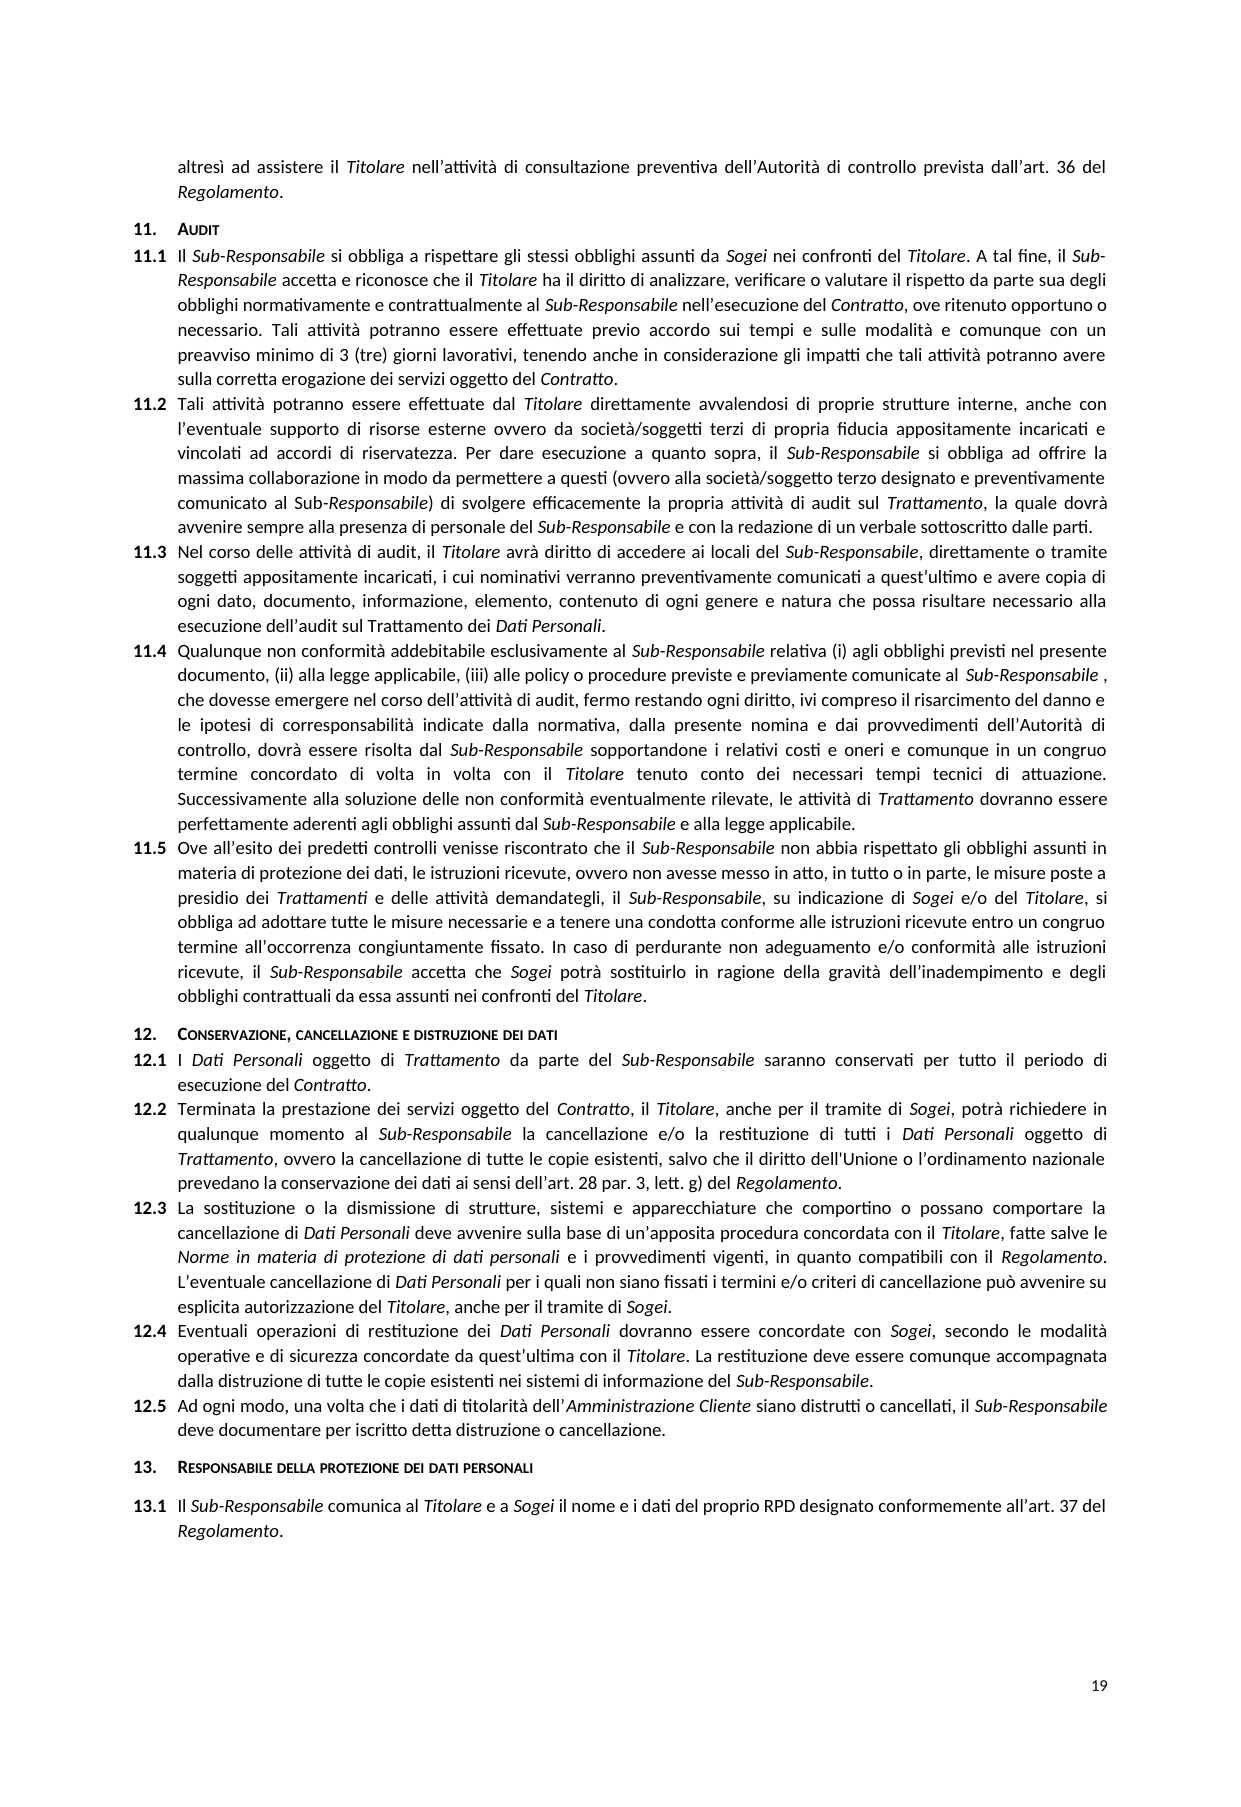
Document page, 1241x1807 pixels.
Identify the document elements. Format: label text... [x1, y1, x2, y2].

list Tali attività potranno essere effettuate dal Titolare direttamente avvalendosi di proprie strutture interne, anche con l’eventuale supporto di risorse esterne ovvero da società/soggetti terzi di propria fiducia appositamente incaricati e vincolati ad accordi di riservatezza. Per dare esecuzione a quanto sopra, il Sub-Responsabile si obbliga ad offrire la massima collaborazione in modo da permettere a questi (ovvero alla società/soggetto terzo designato e preventivamente comunicato al Sub-Responsabile) di svolgere efficacemente la propria attività di audit sul Trattamento, la quale dovrà avvenire sempre alla presenza di personale del Sub-Responsabile e con la redazione di un verbale sottoscritto dalle parti. [133, 392, 1107, 538]
list Il Sub-Responsabile comunica al Titolare e a Sogei il nome e i dati del proprio RPD designato conformemente all’art. 37 del Regolamento. [133, 1494, 1107, 1542]
subtitle Audit [133, 218, 1107, 241]
list Eventuali operazioni di restituzione dei Dati Personali dovranno essere concordate con Sogei, secondo le modalità operative e di sicurezza concordate da quest’ultima con il Titolare. La restituzione deve essere comunque accompagnata dalla distruzione di tutte le copie esistenti nei sistemi di informazione del Sub-Responsabile. [133, 1320, 1107, 1392]
subtitle Responsabile della protezione dei dati personali [133, 1456, 1107, 1478]
list La sostituzione o la dismissione di strutture, sistemi e apparecchiature che comportino o possano comportare la cancellazione di Dati Personali deve avvenire sulla base di un’apposita procedura concordata con il Titolare, fatte salve le Norme in materia di protezione di dati personali e i provvedimenti vigenti, in quanto compatibili con il Regolamento. L’eventuale cancellazione di Dati Personali per i quali non siano fissati i termini e/o criteri di cancellazione può avvenire su esplicita autorizzazione del Titolare, anche per il tramite di Sogei. [133, 1196, 1107, 1318]
list Ove all’esito dei predetti controlli venisse riscontrato che il Sub-Responsabile non abbia rispettato gli obblighi assunti in materia di protezione dei dati, le istruzioni ricevute, ovvero non avesse messo in atto, in tutto o in parte, le misure poste a presidio dei Trattamenti e delle attività demandategli, il Sub-Responsabile, su indicazione di Sogei e/o del Titolare, si obbliga ad adottare tutte le misure necessarie e a tenere una condotta conforme alle istruzioni ricevute entro un congruo termine all’occorrenza congiuntamente fissato. In caso di perdurante non adeguamento e/o conformità alle istruzioni ricevute, il Sub-Responsabile accetta che Sogei potrà sostituirlo in ragione della gravità dell’inadempimento e degli obblighi contrattuali da essa assunti nei confronti del Titolare. [133, 836, 1107, 1007]
subtitle Conservazione, cancellazione e distruzione dei dati [133, 1022, 1107, 1045]
list Nel corso delle attività di audit, il Titolare avrà diritto di accedere ai locali del Sub-Responsabile, direttamente o tramite soggetti appositamente incaricati, i cui nominativi verranno preventivamente comunicati a quest’ultimo e avere copia di ogni dato, documento, informazione, elemento, contenuto di ogni genere e natura che possa risultare necessario alla esecuzione dell’audit sul Trattamento dei Dati Personali. [133, 540, 1107, 637]
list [133, 156, 1107, 203]
list Terminata la prestazione dei servizi oggetto del Contratto, il Titolare, anche per il tramite di Sogei, potrà richiedere in qualunque momento al Sub-Responsabile la cancellazione e/o la restituzione di tutti i Dati Personali oggetto di Trattamento, ovvero la cancellazione di tutte le copie esistenti, salvo che il diritto dell'Unione o l’ordinamento nazionale prevedano la conservazione dei dati ai sensi dell’art. 28 par. 3, lett. g) del Regolamento. [133, 1097, 1107, 1194]
list I Dati Personali oggetto di Trattamento da parte del Sub-Responsabile saranno conservati per tutto il periodo di esecuzione del Contratto. [133, 1048, 1107, 1096]
list Il Sub-Responsabile si obbliga a rispettare gli stessi obblighi assunti da Sogei nei confronti del Titolare. A tal fine, il Sub-Responsabile accetta e riconosce che il Titolare ha il diritto di analizzare, verificare o valutare il rispetto da parte sua degli obblighi normativamente e contrattualmente al Sub-Responsabile nell’esecuzione del Contratto, ove ritenuto opportuno o necessario. Tali attività potranno essere effettuate previo accordo sui tempi e sulle modalità e comunque con un preavviso minimo di 3 (tre) giorni lavorativi, tenendo anche in considerazione gli impatti che tali attività potranno avere sulla corretta erogazione dei servizi oggetto del Contratto. [133, 244, 1107, 390]
list Qualunque non conformità addebitabile esclusivamente al Sub-Responsabile relativa (i) agli obblighi previsti nel presente documento, (ii) alla legge applicabile, (iii) alle policy o procedure previste e previamente comunicate al Sub-Responsabile , che dovesse emergere nel corso dell’attività di audit, fermo restando ogni diritto, ivi compreso il risarcimento del danno e le ipotesi di corresponsabilità indicate dalla normativa, dalla presente nomina e dai provvedimenti dell’Autorità di controllo, dovrà essere risolta dal Sub-Responsabile sopportandone i relativi costi e oneri e comunque in un congruo termine concordato di volta in volta con il Titolare tenuto conto dei necessari tempi tecnici di attuazione. Successivamente alla soluzione delle non conformità eventualmente rilevate, le attività di Trattamento dovranno essere perfettamente aderenti agli obblighi assunti dal Sub-Responsabile e alla legge applicabile. [133, 639, 1107, 835]
list Ad ogni modo, una volta che i dati di titolarità dell’Amministrazione Cliente siano distrutti o cancellati, il Sub-Responsabile deve documentare per iscritto detta distruzione o cancellazione. [133, 1394, 1107, 1441]
